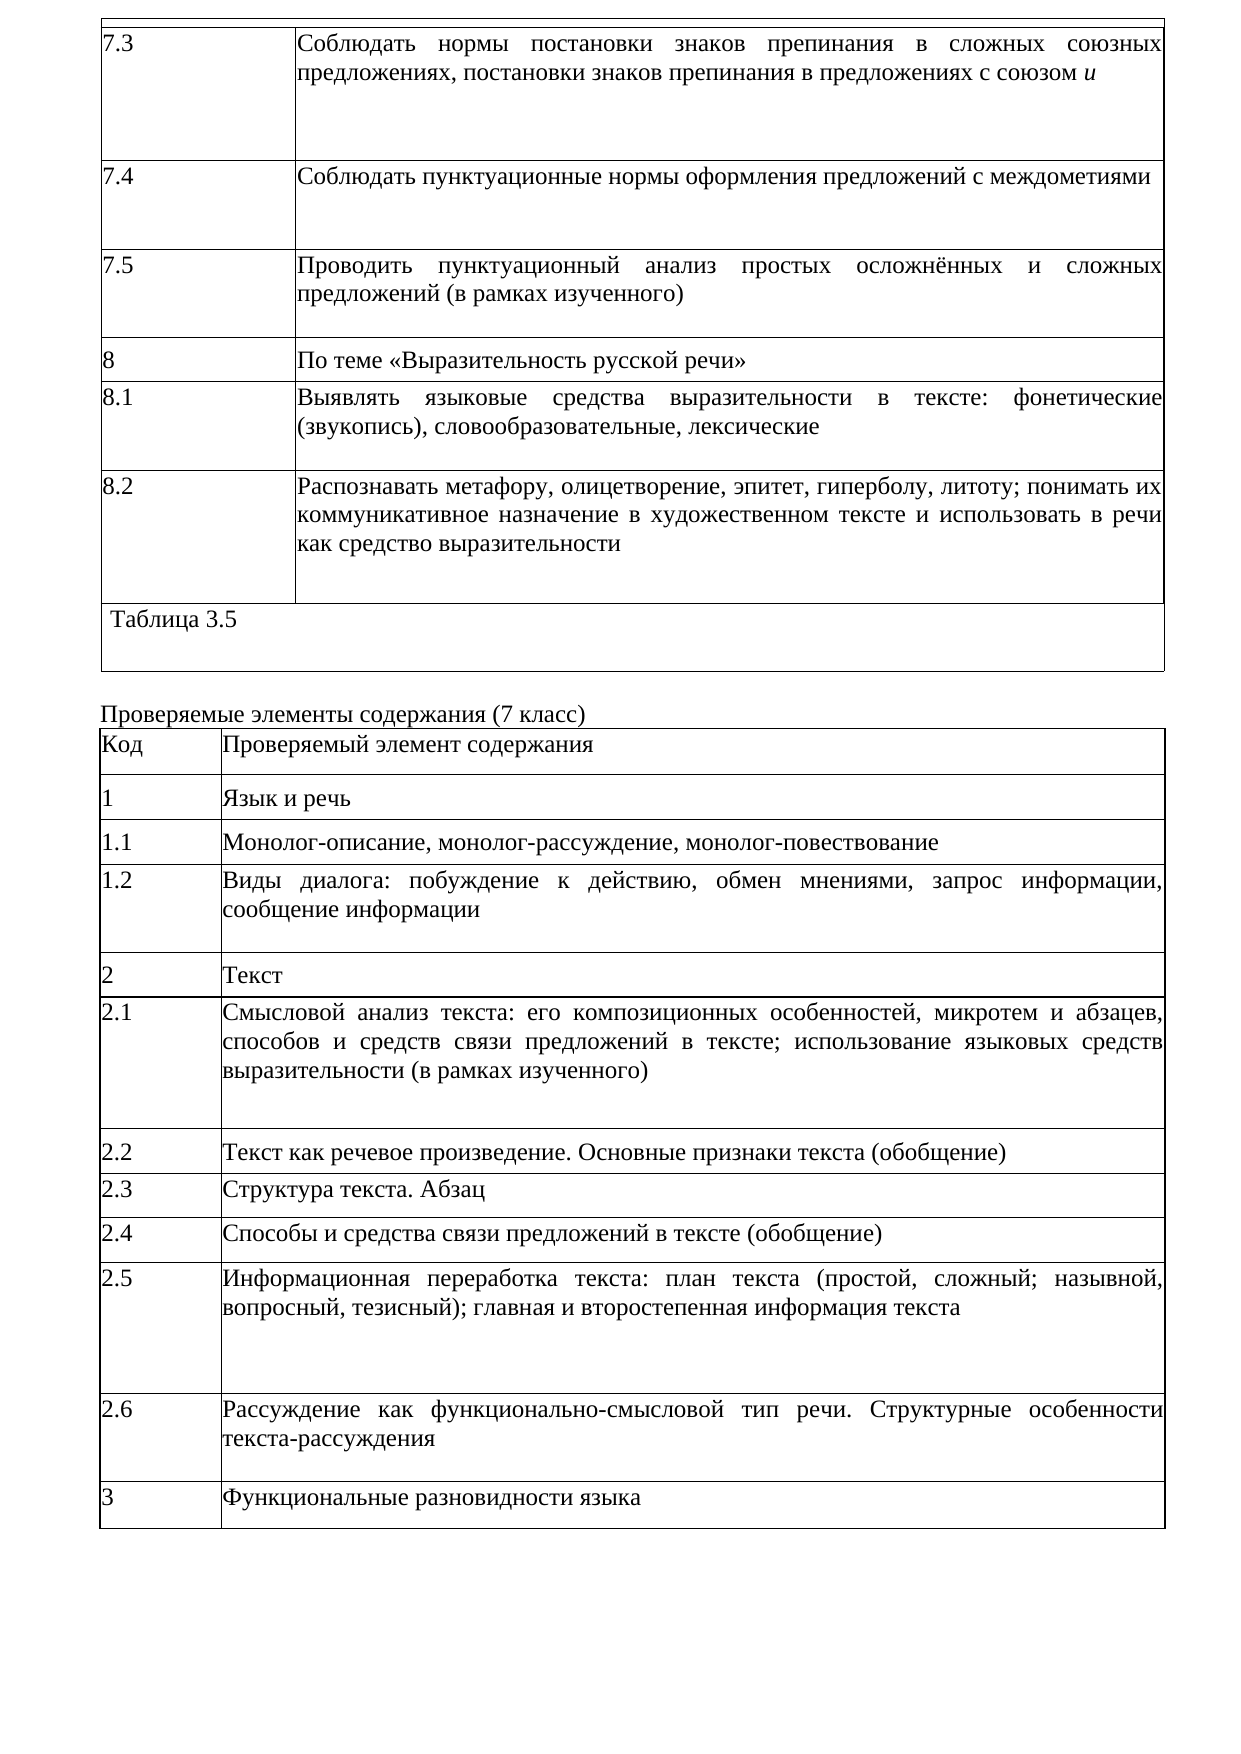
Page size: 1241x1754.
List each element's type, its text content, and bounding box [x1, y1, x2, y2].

table_cell Информационная переработка текста: план текста (простой, сложный; назывной, вопросный, тезисный); главная и второстепенная информация текста [222, 1263, 1164, 1393]
table_cell Рассуждение как функционально-смысловой тип речи. Структурные особенности текста-рассуждения [222, 1394, 1164, 1481]
table_cell Текст [222, 953, 1164, 996]
table_header Проверяемый элемент содержания [222, 729, 1164, 774]
table_cell 3 [101, 1482, 221, 1528]
table_cell Текст как речевое произведение. Основные признаки текста (обобщение) [222, 1129, 1164, 1173]
table_cell Функциональные разновидности языка [222, 1482, 1164, 1528]
table_cell 2.2 [101, 1129, 221, 1173]
table_cell 2.4 [101, 1218, 221, 1262]
table_cell 2.1 [101, 998, 221, 1128]
table_cell 1 [101, 775, 221, 819]
table_header Код [101, 729, 221, 774]
table_cell 7.5 [102, 250, 295, 337]
table_cell 8.2 [102, 471, 295, 603]
table_cell Соблюдать пунктуационные нормы оформления предложений с междометиями [296, 161, 1163, 249]
table_cell Выявлять языковые средства выразительности в тексте: фонетические (звукопись), словообразовательные, лексические [296, 382, 1163, 470]
table_header Соблюдать нормы постановки знаков препинания в сложных союзных предложениях, постановки знаков препинания в предложениях с союзом и [296, 28, 1163, 160]
table_cell Структура текста. Абзац [222, 1174, 1164, 1217]
table_cell 2.3 [101, 1174, 221, 1217]
text Проверяемые элементы содержания (7 класс) [100, 699, 1165, 728]
table_cell 2.6 [101, 1394, 221, 1481]
table_cell 8.1 [102, 382, 295, 470]
table_cell Распознавать метафору, олицетворение, эпитет, гиперболу, литоту; понимать их коммуникативное назначение в художественном тексте и использовать в речи как средство выразительности [296, 471, 1163, 603]
table_cell 1.1 [101, 820, 221, 864]
table_cell 2.5 [101, 1263, 221, 1393]
table_cell По теме «Выразительность русской речи» [296, 338, 1163, 381]
table_cell Способы и средства связи предложений в тексте (обобщение) [222, 1218, 1164, 1262]
table_cell 1.2 [101, 865, 221, 952]
table_header 7.3 [102, 28, 295, 160]
table_cell Смысловой анализ текста: его композиционных особенностей, микротем и абзацев, способов и средств связи предложений в тексте; использование языковых средств выразительности (в рамках изученного) [222, 998, 1164, 1128]
text Таблица 3.5 [110, 604, 1155, 633]
table_cell Виды диалога: побуждение к действию, обмен мнениями, запрос информации, сообщение информации [222, 865, 1164, 952]
table_cell 8 [102, 338, 295, 381]
table_cell Язык и речь [222, 775, 1164, 819]
table_cell 7.4 [102, 161, 295, 249]
table_cell Проводить пунктуационный анализ простых осложнённых и сложных предложений (в рамках изученного) [296, 250, 1163, 337]
table_cell Монолог-описание, монолог-рассуждение, монолог-повествование [222, 820, 1164, 864]
table_cell 2 [101, 953, 221, 996]
